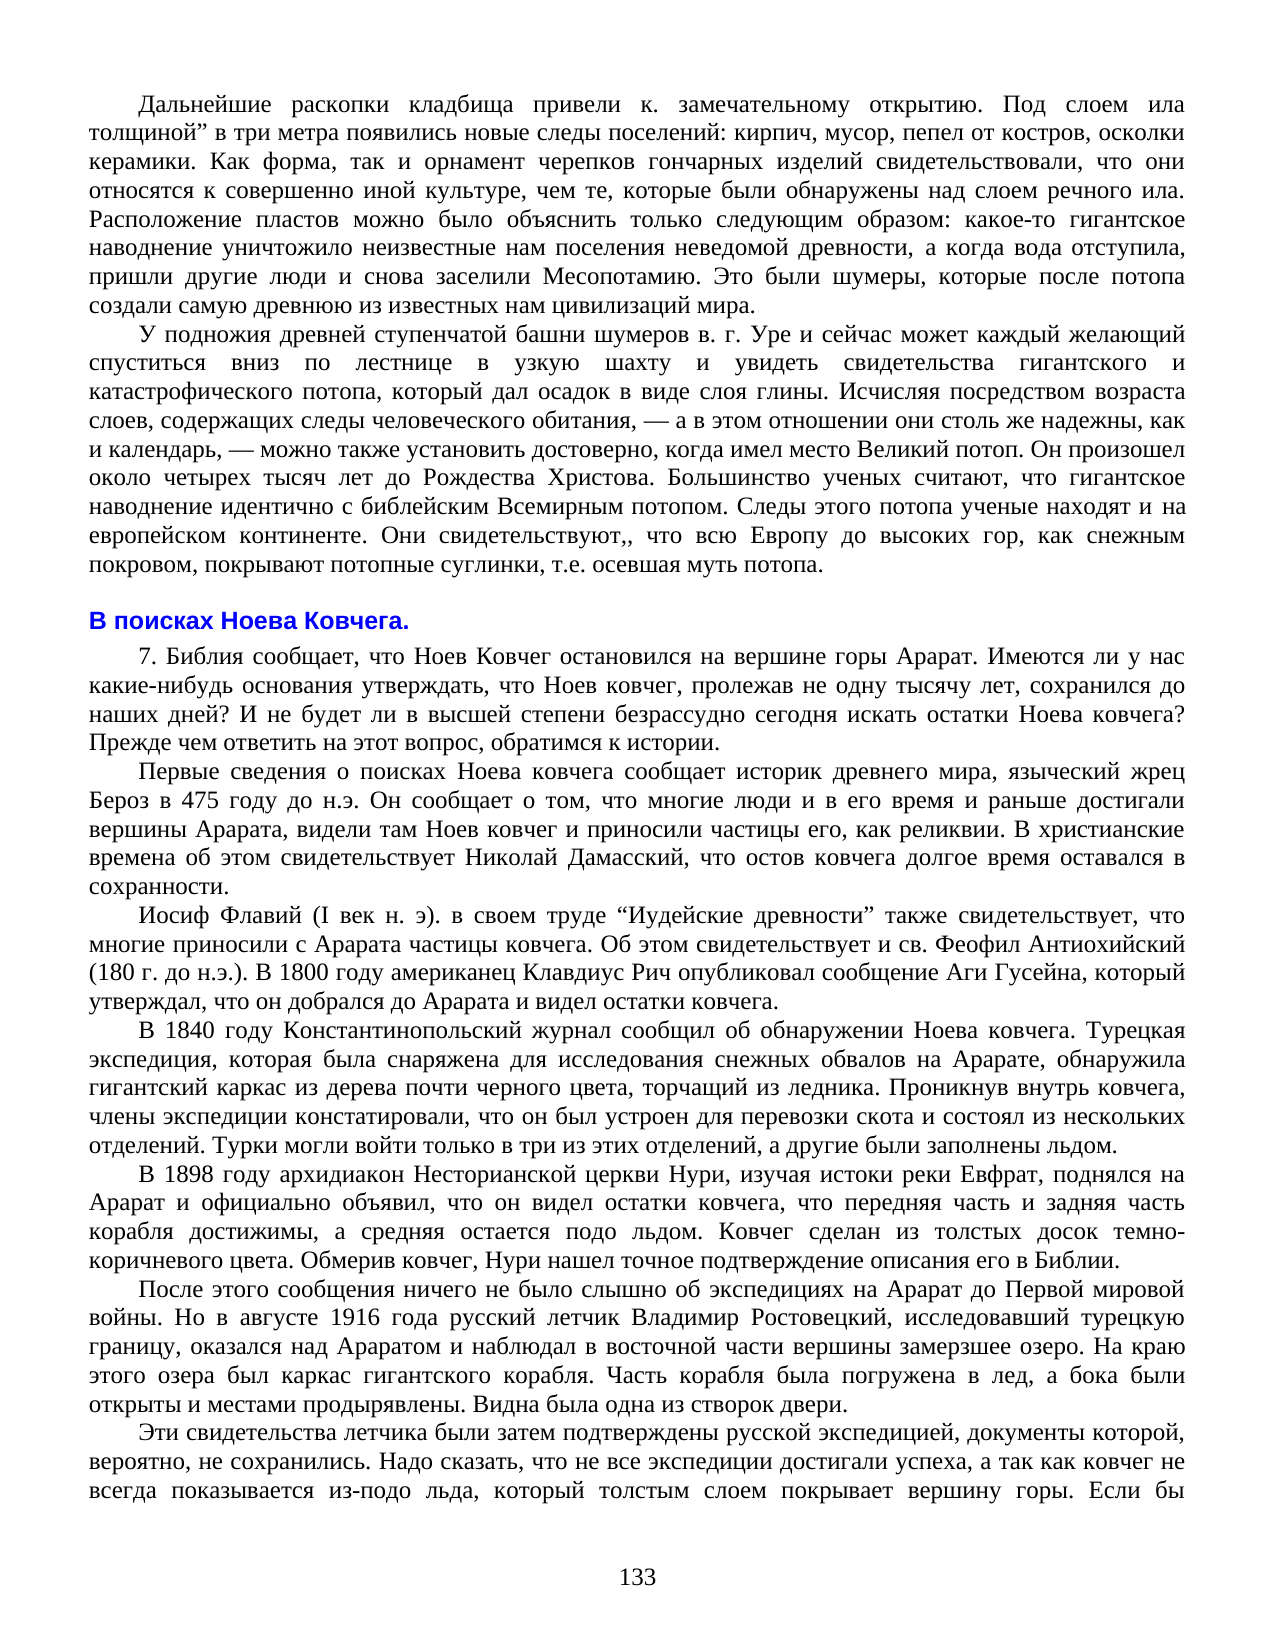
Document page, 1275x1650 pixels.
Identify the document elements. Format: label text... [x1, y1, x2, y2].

text У подножия древней ступенчатой башни шумеров в. г. Уре и сейчас может каждый желающий спуститься вниз по лестнице в узкую шахту и увидеть свидетельства гигантского и катастрофического потопа, который дал осадок в виде слоя глины. Исчисляя посредством возраста слоев, содержащих следы человеческого обитания, — а в этом отношении они столь же надежны, как и календарь, — можно также установить достоверно, когда имел место Великий потоп. Он произошел около четырех тысяч лет до Рождества Христова. Большинство ученых считают, что гигантское наводнение идентично с библейским Всемирным потопом. Следы этого потопа ученые находят и на европейском континенте. Они свидетельствуют,, что всю Европу до высоких гор, как снежным покровом, покрывают потопные суглинки, т.е. осевшая муть потопа. [89, 319, 1186, 577]
text Первые сведения о поисках Ноева ковчега сообщает историк древнего мира, языческий жрец Бероз в 475 году до н.э. Он сообщает о том, что многие люди и в его время и раньше достигали вершины Арарата, видели там Ноев ковчег и приносили частицы его, как реликвии. В христианские времена об этом свидетельствует Николай Дамасский, что остов ковчега долгое время оставался в сохранности. [89, 756, 1186, 900]
text Иосиф Флавий (I век н. э). в своем труде “Иудейские древности” также свидетельствует, что многие приносили с Арарата частицы ковчега. Об этом свидетельствует и св. Феофил Антиохийский (180 г. до н.э.). В 1800 году американец Клавдиус Рич опубликовал сообщение Аги Гусейна, который утверждал, что он добрался до Арарата и видел остатки ковчега. [89, 900, 1186, 1015]
text После этого сообщения ничего не было слышно об экспедициях на Арарат до Первой мировой войны. Но в августе 1916 года русский летчик Владимир Ростовецкий, исследовавший турецкую границу, оказался над Араратом и наблюдал в восточной части вершины замерзшее озеро. На краю этого озера был каркас гигантского корабля. Часть корабля была погружена в лед, а бока были открыты и местами продырявлены. Видна была одна из створок двери. [89, 1274, 1186, 1417]
text 7. Библия сообщает, что Ноев Ковчег остановился на вершине горы Арарат. Имеются ли у нас какие-нибудь основания утверждать, что Ноев ковчег, пролежав не одну тысячу лет, сохранился до наших дней? И не будет ли в высшей степени безрассудно сегодня искать остатки Ноева ковчега? Прежде чем ответить на этот вопрос, обратимся к истории. [89, 641, 1186, 756]
subtitle В поисках Ноева Ковчега. [89, 606, 1186, 635]
text В 1898 году архидиакон Несторианской церкви Нури, изучая истоки реки Евфрат, поднялся на Арарат и официально объявил, что он видел остатки ковчега, что передняя часть и задняя часть корабля достижимы, а средняя остается подо льдом. Ковчег сделан из толстых досок темно-коричневого цвета. Обмерив ковчег, Нури нашел точное подтверждение описания его в Библии. [89, 1159, 1186, 1274]
text Дальнейшие раскопки кладбища привели к. замечательному открытию. Под слоем ила толщиной” в три метра появились новые следы поселений: кирпич, мусор, пепел от костров, осколки керамики. Как форма, так и орнамент черепков гончарных изделий свидетельствовали, что они относятся к совершенно иной культуре, чем те, которые были обнаружены над слоем речного ила. Расположение пластов можно было объяснить только следующим образом: какое-то гигантское наводнение уничтожило неизвестные нам поселения неведомой древности, а когда вода отступила, пришли другие люди и снова заселили Месопотамию. Это были шумеры, которые после потопа создали самую древнюю из известных нам цивилизаций мира. [89, 89, 1186, 319]
text В 1840 году Константинопольский журнал сообщил об обнаружении Ноева ковчега. Турецкая экспедиция, которая была снаряжена для исследования снежных обвалов на Арарате, обнаружила гигантский каркас из дерева почти черного цвета, торчащий из ледника. Проникнув внутрь ковчега, члены экспедиции констатировали, что он был устроен для перевозки скота и состоял из нескольких отделений. Турки могли войти только в три из этих отделений, а другие были заполнены льдом. [89, 1015, 1186, 1159]
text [89, 1417, 1186, 1504]
